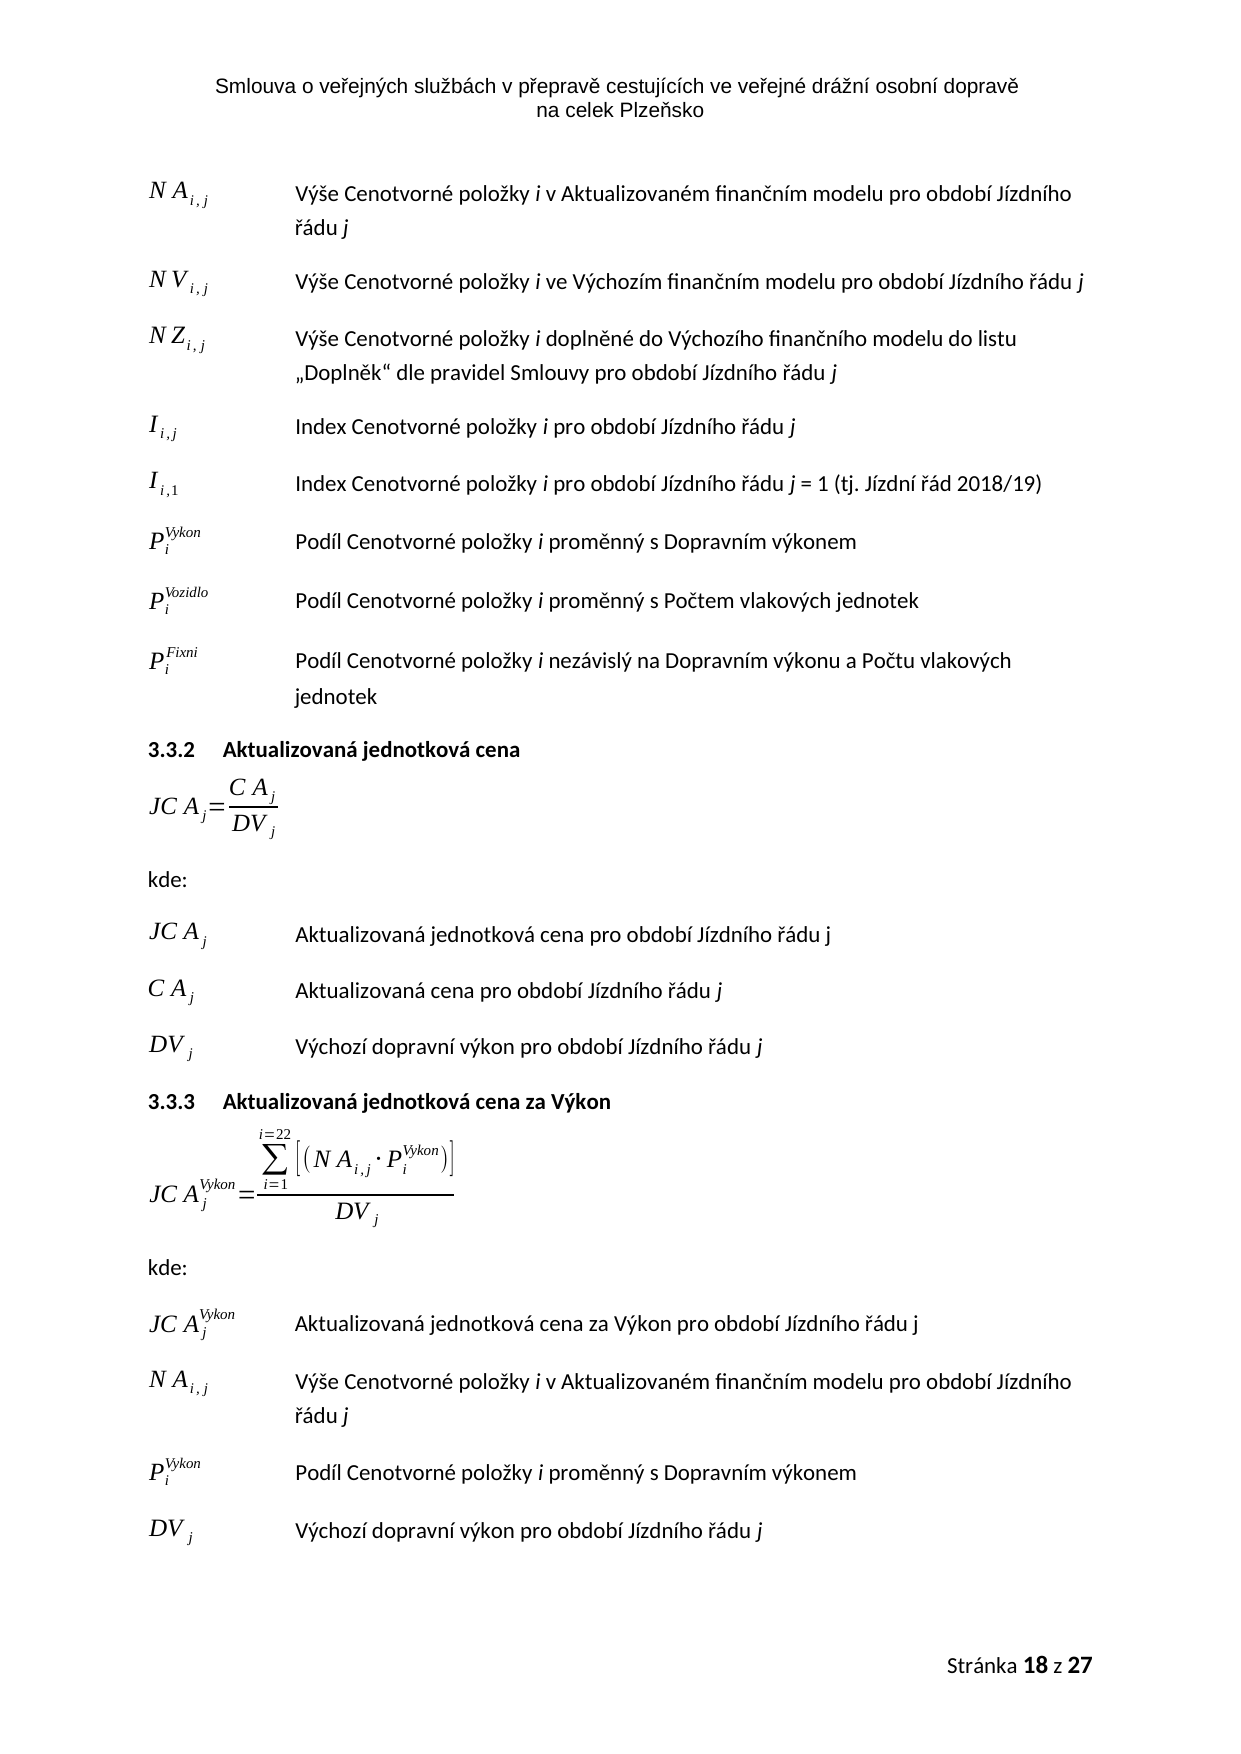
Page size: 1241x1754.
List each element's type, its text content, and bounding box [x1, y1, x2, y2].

text Aktualizovaná jednotková cena za Výkon pro období Jízdního řádu j [148, 1306, 1092, 1341]
text Výše Cenotvorné položky i v Aktualizovaném finančním modelu pro období Jízdního řádu j [148, 1366, 1092, 1429]
text kde: [148, 1253, 1092, 1281]
text kde: [148, 865, 1092, 893]
text Aktualizovaná cena pro období Jízdního řádu j [148, 974, 1092, 1006]
subtitle Aktualizovaná jednotková cena [148, 735, 1092, 763]
text Index Cenotvorné položky i pro období Jízdního řádu j = 1 (tj. Jízdní řád 2018/19) [148, 467, 1092, 498]
text Podíl Cenotvorné položky i nezávislý na Dopravním výkonu a Počtu vlakových jednotek [148, 643, 1092, 710]
text Výše Cenotvorné položky i v Aktualizovaném finančním modelu pro období Jízdního řádu j [148, 177, 1092, 241]
text Výše Cenotvorné položky i doplněné do Výchozího finančního modelu do listu „Doplněk“ dle pravidel Smlouvy pro období Jízdního řádu j [148, 322, 1092, 386]
subtitle Aktualizovaná jednotková cena za Výkon [148, 1087, 1092, 1115]
text Výchozí dopravní výkon pro období Jízdního řádu j [148, 1514, 1092, 1546]
text Výchozí dopravní výkon pro období Jízdního řádu j [148, 1031, 1092, 1062]
text Podíl Cenotvorné položky i proměnný s Dopravním výkonem [148, 523, 1092, 558]
text Podíl Cenotvorné položky i proměnný s Počtem vlakových jednotek [148, 583, 1092, 618]
text Výše Cenotvorné položky i ve Výchozím finančním modelu pro období Jízdního řádu j [148, 266, 1092, 297]
text Index Cenotvorné položky i pro období Jízdního řádu j [148, 411, 1092, 442]
text Podíl Cenotvorné položky i proměnný s Dopravním výkonem [148, 1454, 1092, 1489]
text Aktualizovaná jednotková cena pro období Jízdního řádu j [148, 918, 1092, 949]
